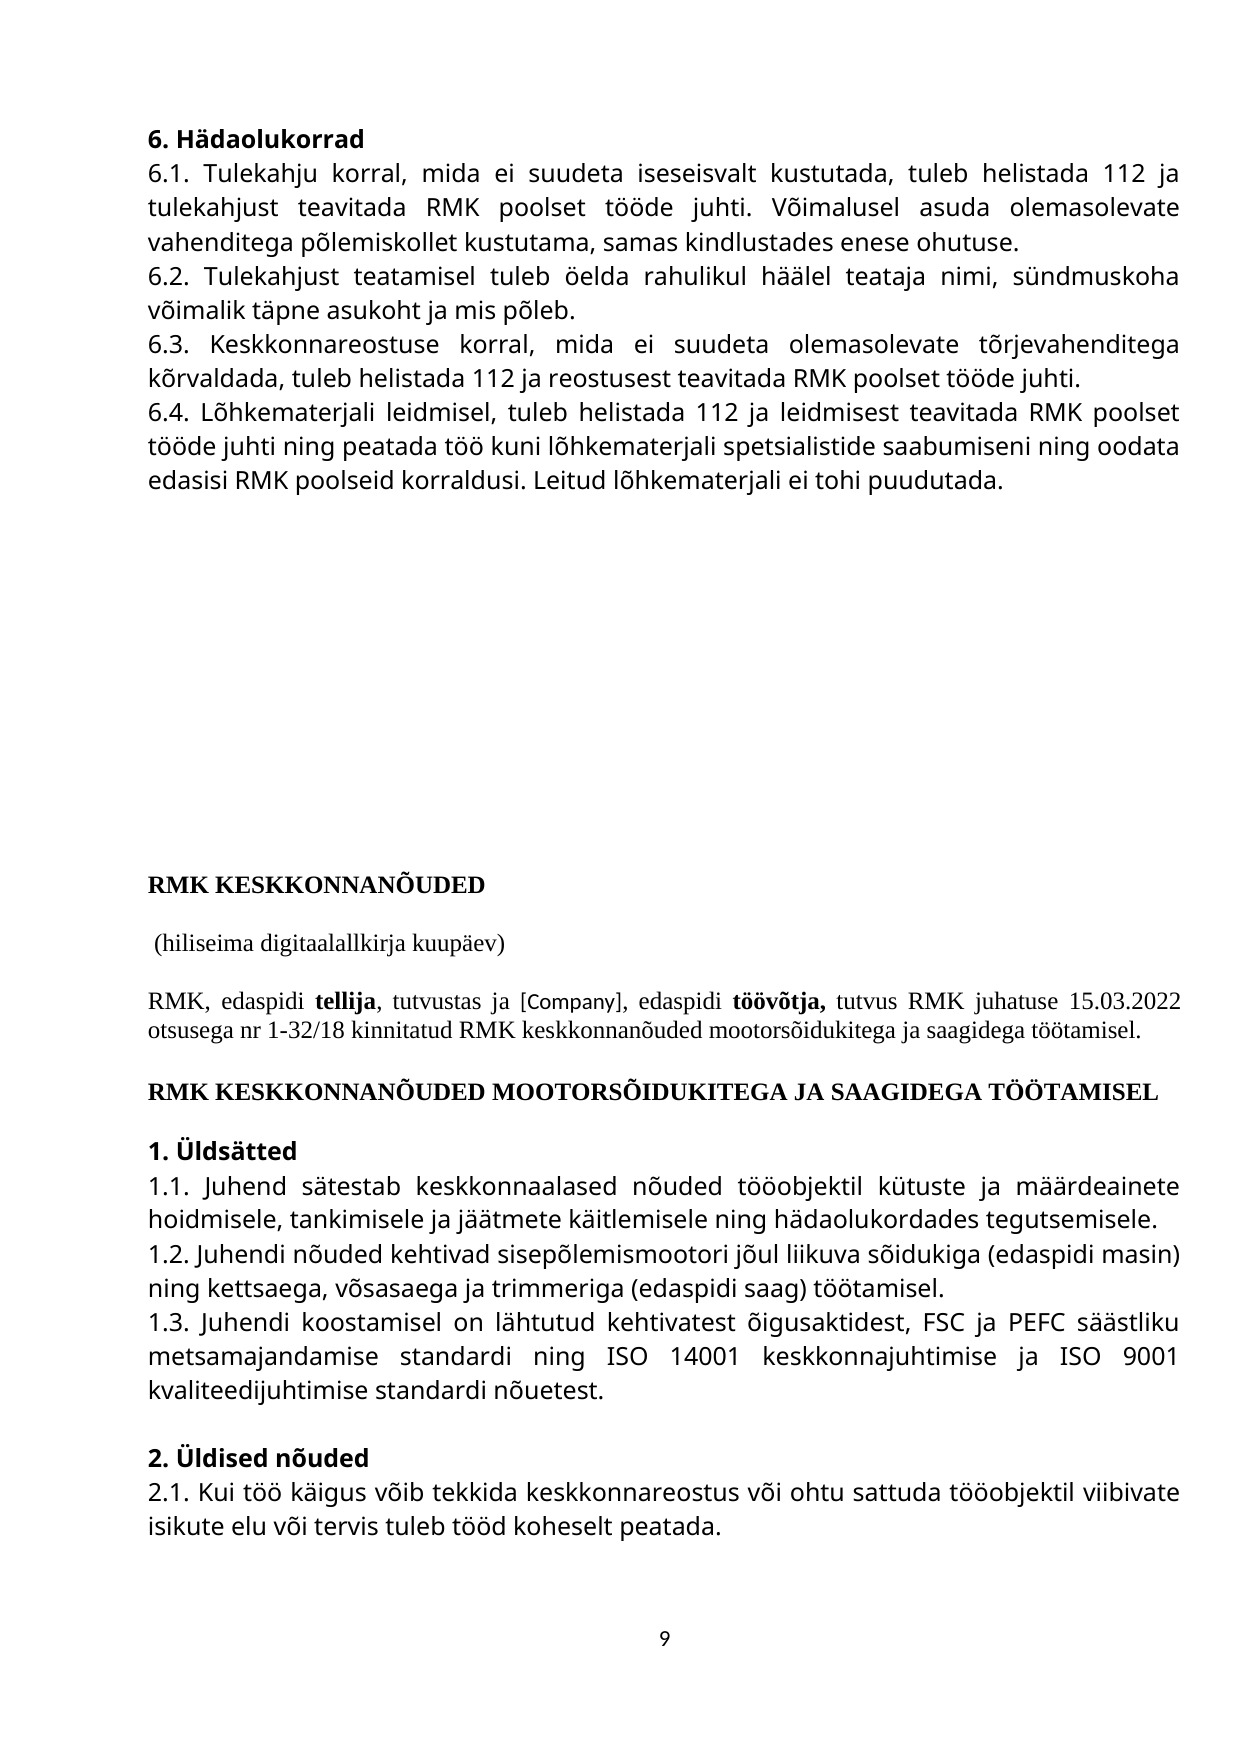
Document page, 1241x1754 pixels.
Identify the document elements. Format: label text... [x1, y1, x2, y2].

subtitle RMK KESKKONNANÕUDED MOOTORSÕIDUKITEGA JA SAAGIDEGA TÖÖTAMISEL [148, 1077, 1181, 1105]
text 1.1. Juhend sätestab keskkonnaalased nõuded tööobjektil kütuste ja määrdeainete hoidmisele, tankimisele ja jäätmete käitlemisele ning hädaolukordades tegutsemisele. [148, 1168, 1181, 1236]
text 6.1. Tulekahju korral, mida ei suudeta iseseisvalt kustutada, tuleb helistada 112 ja tulekahjust teavitada RMK poolset tööde juhti. Võimalusel asuda olemasolevate vahenditega põlemiskollet kustutama, samas kindlustades enese ohutuse. [148, 156, 1181, 258]
text 2. Üldised nõuded [148, 1441, 1181, 1475]
text (hiliseima digitaalallkirja kuupäev) [148, 928, 1181, 957]
text 6.2. Tulekahjust teatamisel tuleb öelda rahulikul häälel teataja nimi, sündmuskoha võimalik täpne asukoht ja mis põleb. [148, 258, 1181, 326]
text 1. Üldsätted [148, 1134, 1181, 1168]
text 1.2. Juhendi nõuded kehtivad sisepõlemismootori jõul liikuva sõidukiga (edaspidi masin) ning kettsaega, võsasaega ja trimmeriga (edaspidi saag) töötamisel. [148, 1236, 1181, 1304]
text RMK KESKKONNANÕUDED [148, 870, 1181, 899]
text 6.4. Lõhkematerjali leidmisel, tuleb helistada 112 ja leidmisest teavitada RMK poolset tööde juhti ning peatada töö kuni lõhkematerjali spetsialistide saabumiseni ning oodata edasisi RMK poolseid korraldusi. Leitud lõhkematerjali ei tohi puudutada. [148, 394, 1181, 497]
text 1.3. Juhendi koostamisel on lähtutud kehtivatest õigusaktidest, FSC ja PEFC säästliku metsamajandamise standardi ning ISO 14001 keskkonnajuhtimise ja ISO 9001 kvaliteedijuhtimise standardi nõuetest. [148, 1304, 1181, 1407]
text 6. Hädaolukorrad [148, 122, 1181, 156]
text RMK, edaspidi tellija, tutvustas ja , edaspidi töövõtja, tutvus RMK juhatuse otsusega nr 1-32/18 kinnitatud RMK keskkonnanõuded mootorsõidukitega ja saagidega töötamisel. [148, 986, 1181, 1044]
text 6.3. Keskkonnareostuse korral, mida ei suudeta olemasolevate tõrjevahenditega kõrvaldada, tuleb helistada 112 ja reostusest teavitada RMK poolset tööde juhti. [148, 326, 1181, 394]
text 2.1. Kui töö käigus võib tekkida keskkonnareostus või ohtu sattuda tööobjektil viibivate isikute elu või tervis tuleb tööd koheselt peatada. [148, 1475, 1181, 1543]
